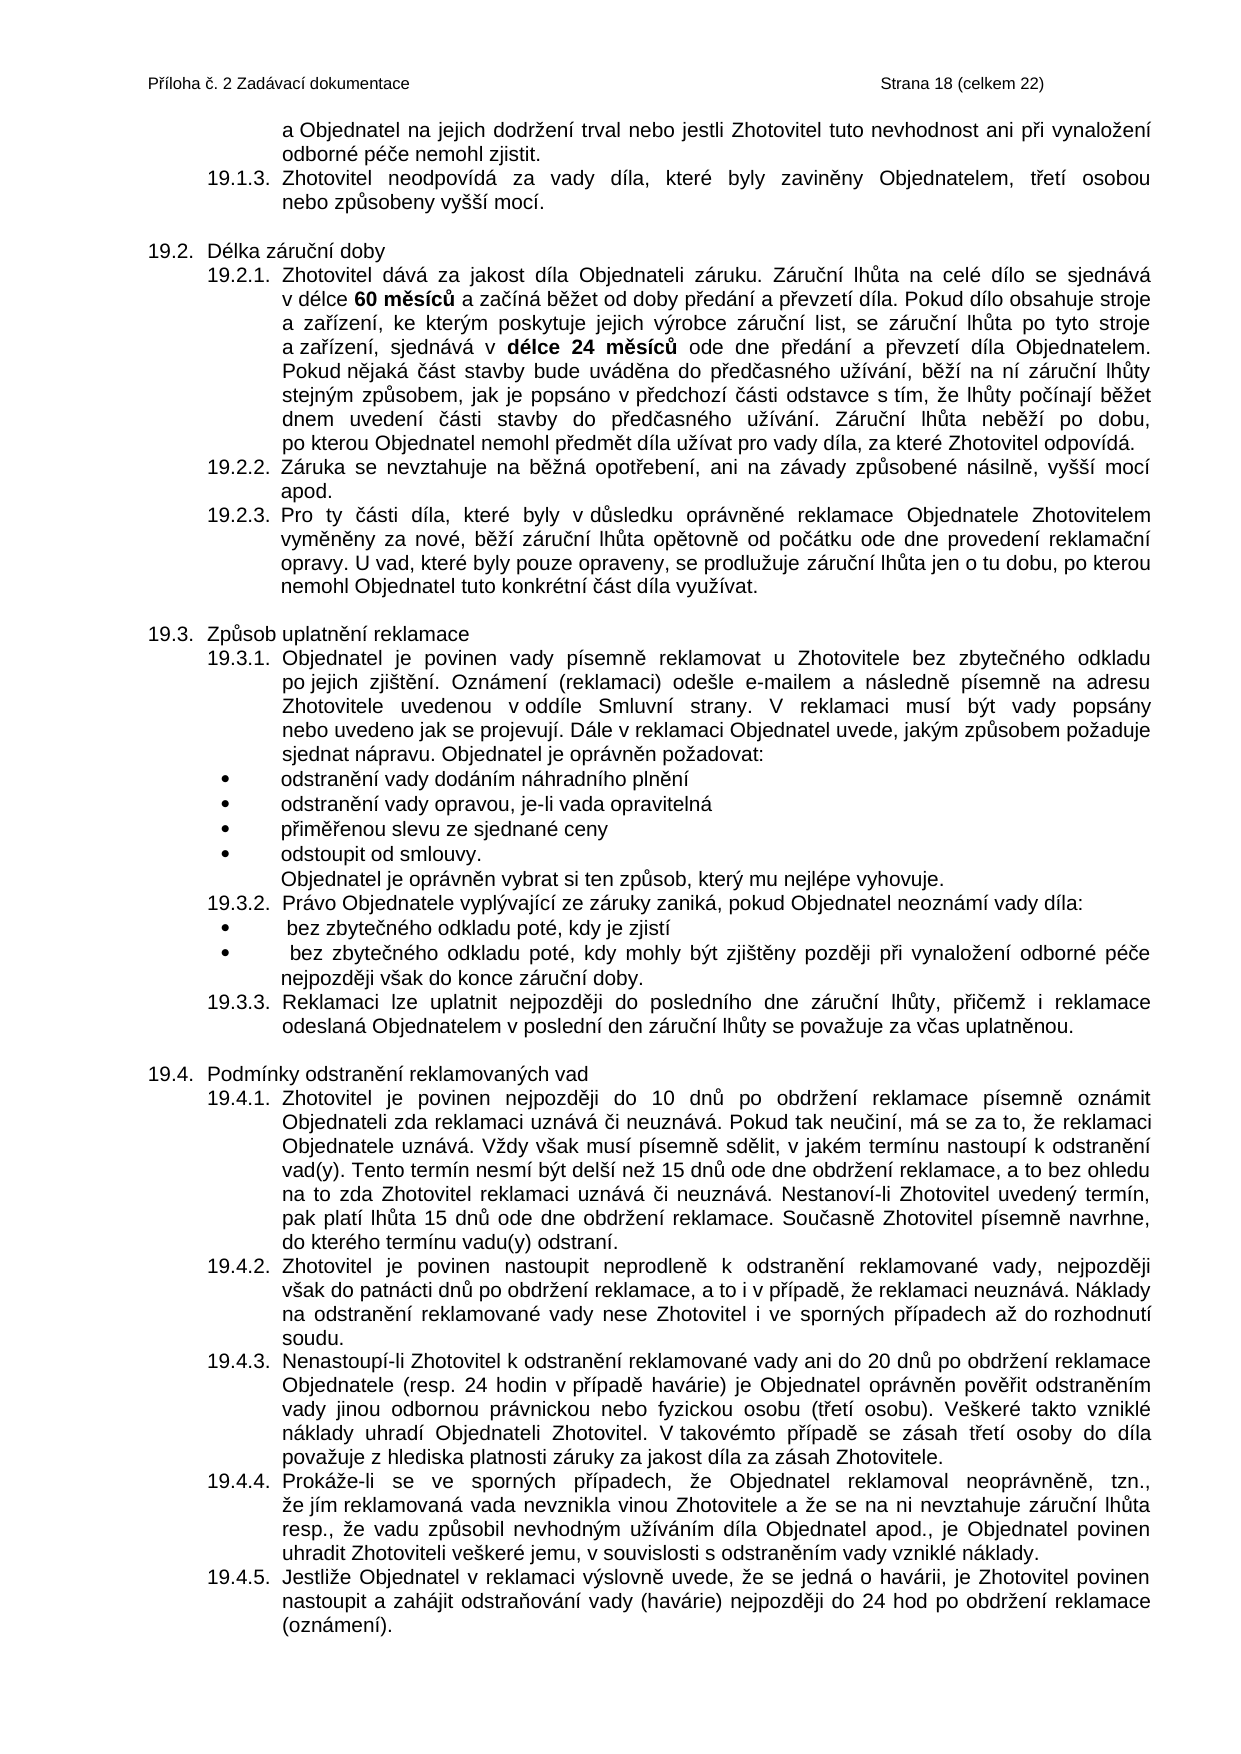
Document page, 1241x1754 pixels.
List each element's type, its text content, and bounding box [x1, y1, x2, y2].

list Objednatel je povinen vady písemně reklamovat u Zhotovitele bez zbytečného odkladu po jejich zjištění. Oznámení (reklamaci) odešle e-mailem a následně písemně na adresu Zhotovitele uvedenou v oddíle Smluvní strany. V reklamaci musí být vady popsány nebo uvedeno jak se projevují. Dále v reklamaci Objednatel uvede, jakým způsobem požaduje sjednat nápravu. Objednatel je oprávněn požadovat: [207, 646, 1152, 766]
list bez zbytečného odkladu poté, kdy mohly být zjištěny později při vynaložení odborné péče nejpozději však do konce záruční doby. [222, 940, 1152, 990]
list Reklamaci lze uplatnit nejpozději do posledního dne záruční lhůty, přičemž i reklamace odeslaná Objednatelem v poslední den záruční lhůty se považuje za včas uplatněnou. [207, 990, 1152, 1038]
list Zhotovitel je povinen nejpozději do 10 dnů po obdržení reklamace písemně oznámit Objednateli zda reklamaci uznává či neuznává. Pokud tak neučiní, má se za to, že reklamaci Objednatele uznává. Vždy však musí písemně sdělit, v jakém termínu nastoupí k odstranění vad(y). Tento termín nesmí být delší než 15 dnů ode dne obdržení reklamace, a to bez ohledu na to zda Zhotovitel reklamaci uznává či neuznává. Nestanoví-li Zhotovitel uvedený termín, pak platí lhůta 15 dnů ode dne obdržení reklamace. Současně Zhotovitel písemně navrhne, do kterého termínu vadu(y) odstraní. [207, 1086, 1152, 1253]
list Nenastoupí-li Zhotovitel k odstranění reklamované vady ani do 20 dnů po obdržení reklamace Objednatele (resp. 24 hodin v případě havárie) je Objednatel oprávněn pověřit odstraněním vady jinou odbornou právnickou nebo fyzickou osobu (třetí osobu). Veškeré takto vzniklé náklady uhradí Objednateli Zhotovitel. V takovémto případě se zásah třetí osoby do díla považuje z hlediska platnosti záruky za jakost díla za zásah Zhotovitele. [207, 1349, 1152, 1469]
list přiměřenou slevu ze sjednané ceny [222, 816, 1152, 841]
list Prokáže-li se ve sporných případech, že Objednatel reklamoval neoprávněně, tzn., že jím reklamovaná vada nevznikla vinou Zhotovitele a že se na ni nevztahuje záruční lhůta resp., že vadu způsobil nevhodným užíváním díla Objednatel apod., je Objednatel povinen uhradit Zhotoviteli veškeré jemu, v souvislosti s odstraněním vady vzniklé náklady. [207, 1469, 1152, 1565]
list odstoupit od smlouvy. [222, 841, 1152, 866]
list Záruka se nevztahuje na běžná opotřebení, ani na závady způsobené násilně, vyšší mocí apod. [207, 454, 1152, 502]
list Zhotovitel je povinen nastoupit neprodleně k odstranění reklamované vady, nejpozději však do patnácti dnů po obdržení reklamace, a to i v případě, že reklamaci neuznává. Náklady na odstranění reklamované vady nese Zhotovitel i ve sporných případech až do rozhodnutí soudu. [207, 1253, 1152, 1349]
list Délka záruční doby [148, 239, 1152, 263]
list odstranění vady dodáním náhradního plnění [222, 766, 1152, 791]
list Zhotovitel dává za jakost díla Objednateli záruku. Záruční lhůta na celé dílo se sjednává v délce 60 měsíců a začíná běžet od doby předání a převzetí díla. Pokud dílo obsahuje stroje a zařízení, ke kterým poskytuje jejich výrobce záruční list, se záruční lhůta po tyto stroje a zařízení, sjednává v délce 24 měsíců ode dne předání a převzetí díla Objednatelem. Pokud nějaká část stavby bude uváděna do předčasného užívání, běží na ní záruční lhůty stejným způsobem, jak je popsáno v předchozí části odstavce s tím, že lhůty počínají běžet dnem uvedení části stavby do předčasného užívání. Záruční lhůta neběží po dobu, po kterou Objednatel nemohl předmět díla užívat pro vady díla, za které Zhotovitel odpovídá. [207, 263, 1152, 454]
list Pro ty části díla, které byly v důsledku oprávněné reklamace Objednatele Zhotovitelem vyměněny za nové, běží záruční lhůta opětovně od počátku ode dne provedení reklamační opravy. U vad, které byly pouze opraveny, se prodlužuje záruční lhůta jen o tu dobu, po kterou nemohl Objednatel tuto konkrétní část díla využívat. [207, 502, 1152, 598]
list bez zbytečného odkladu poté, kdy je zjistí [222, 915, 1152, 940]
list Zhotovitel neodpovídá za vady díla, které byly zaviněny Objednatelem, třetí osobou nebo způsobeny vyšší mocí. [207, 166, 1152, 214]
list odstranění vady opravou, je-li vada opravitelná [222, 791, 1152, 816]
list Způsob uplatnění reklamace [148, 622, 1152, 646]
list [207, 118, 1152, 166]
list Jestliže Objednatel v reklamaci výslovně uvede, že se jedná o havárii, je Zhotovitel povinen nastoupit a zahájit odstraňování vady (havárie) nejpozději do 24 hod po obdržení reklamace (oznámení). [207, 1565, 1152, 1637]
list Právo Objednatele vyplývající ze záruky zaniká, pokud Objednatel neoznámí vady díla: [207, 891, 1152, 915]
text Objednatel je oprávněn vybrat si ten způsob, který mu nejlépe vyhovuje. [281, 866, 1152, 891]
list Podmínky odstranění reklamovaných vad [148, 1062, 1152, 1086]
